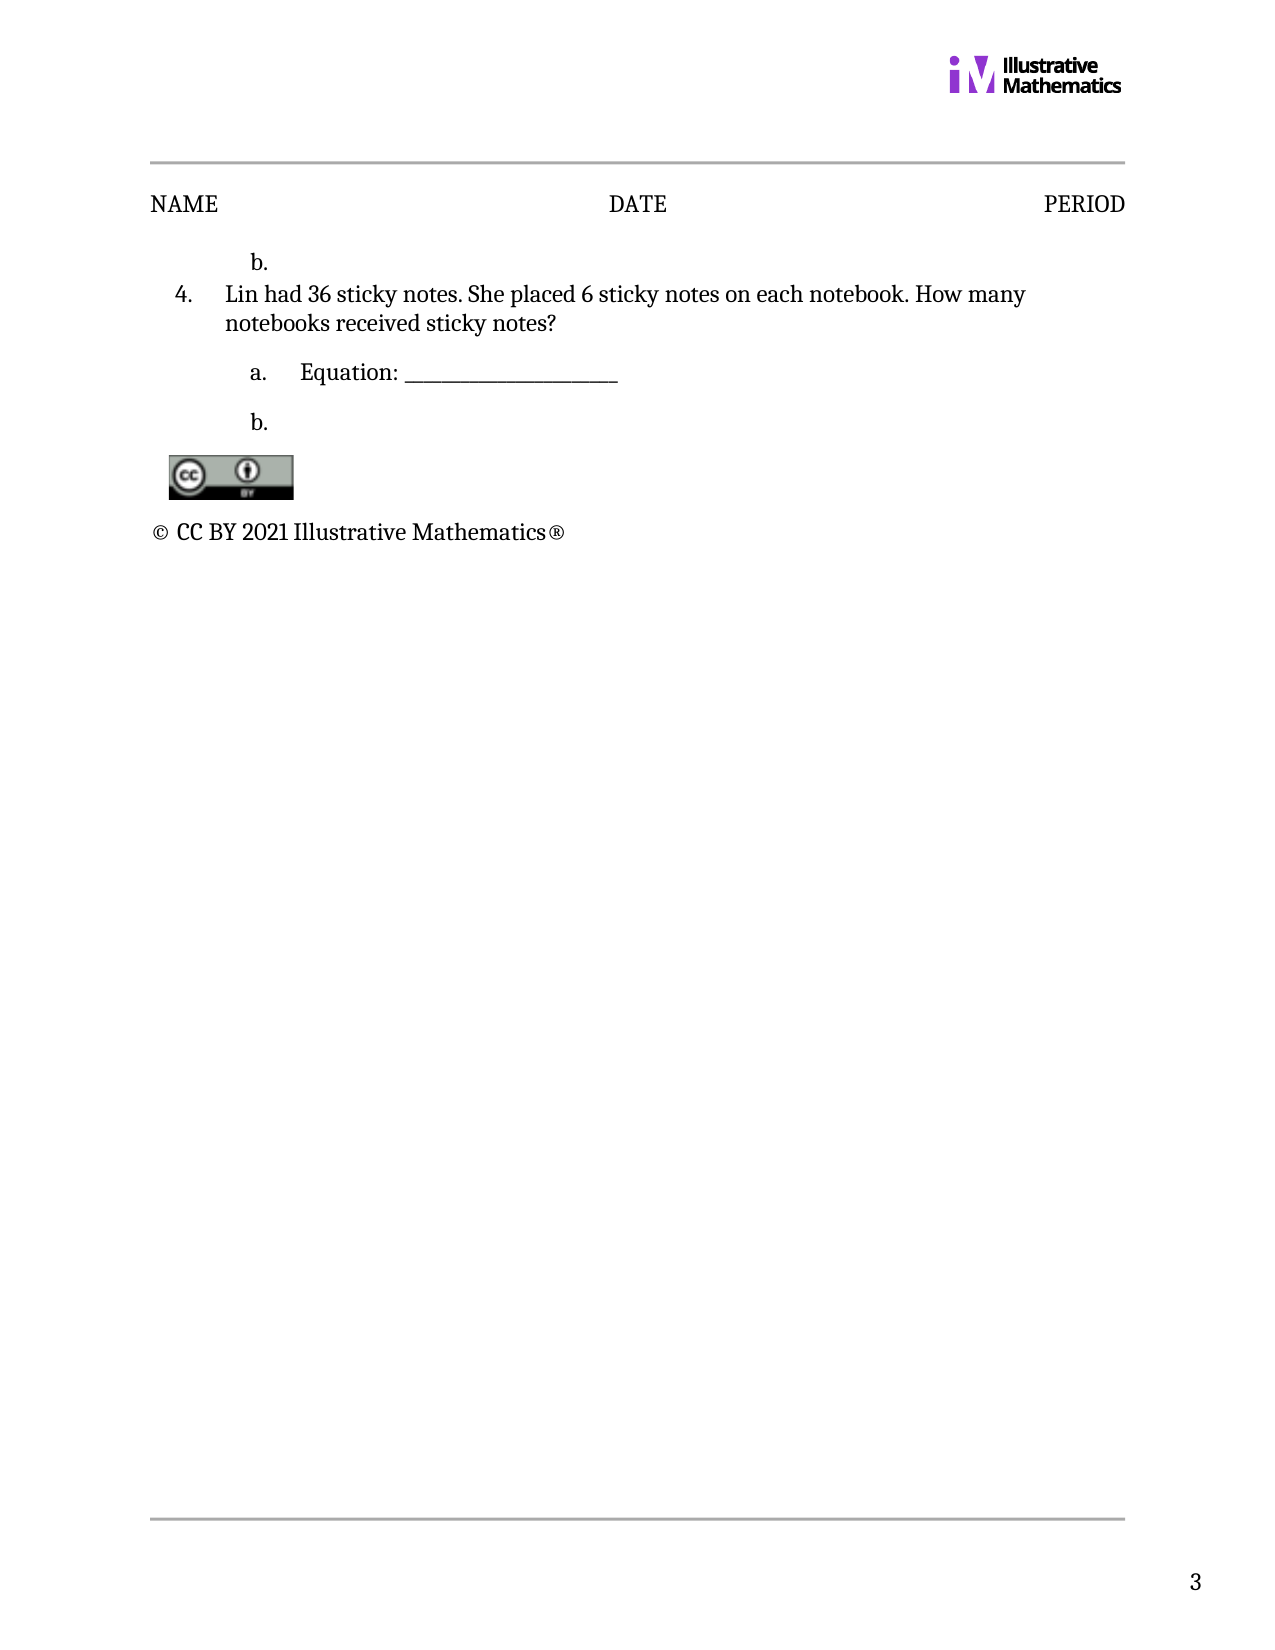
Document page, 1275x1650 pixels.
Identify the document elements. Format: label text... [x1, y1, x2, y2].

list Equation: _______________________ [250, 358, 1125, 387]
picture [168, 455, 294, 500]
picture [949, 55, 1121, 93]
text © CC BY 2021 Illustrative Mathematics® [150, 518, 1125, 547]
list Lin had 36 sticky notes. She placed 6 sticky notes on each notebook. How many notebooks received sticky notes? [175, 280, 1125, 337]
